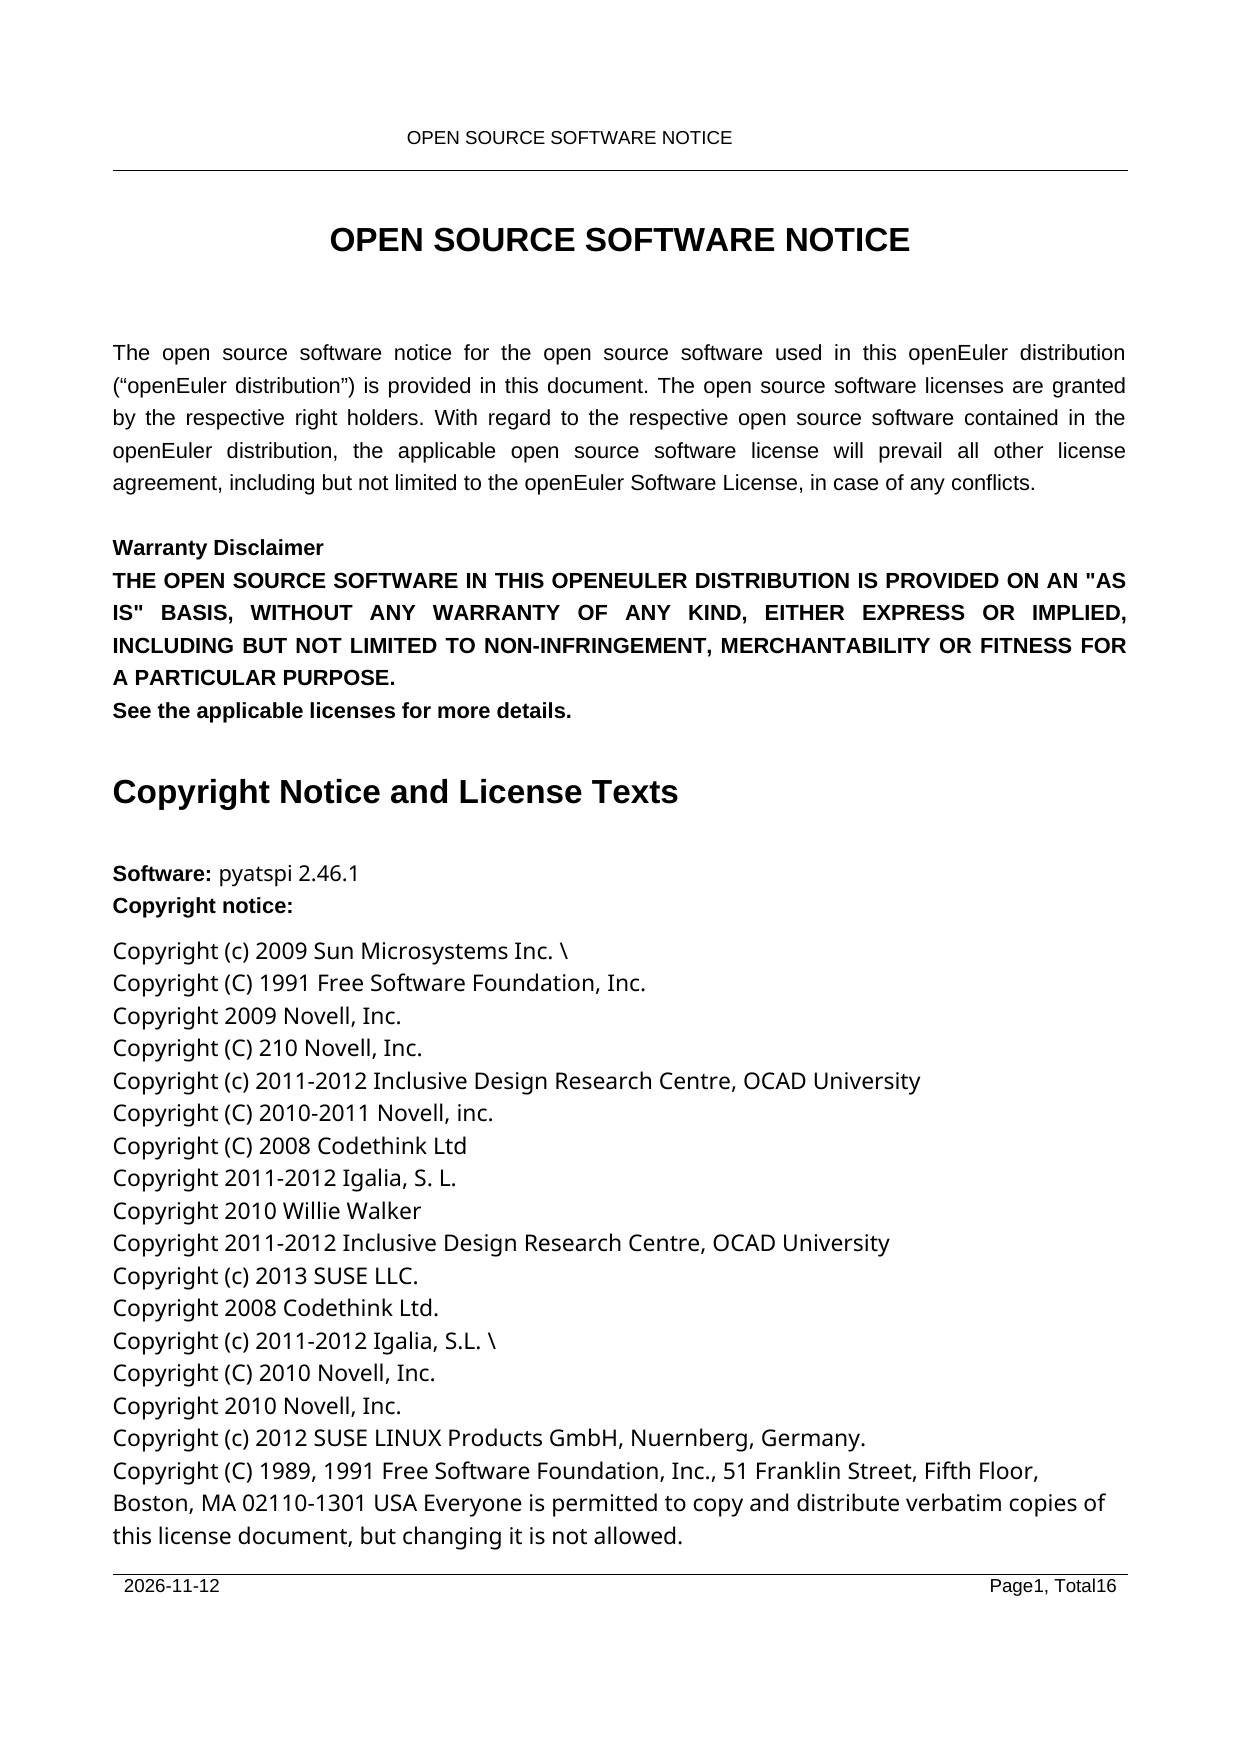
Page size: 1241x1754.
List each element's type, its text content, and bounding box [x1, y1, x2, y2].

text THE OPEN SOURCE SOFTWARE IN THIS OPENEULER DISTRIBUTION IS PROVIDED ON AN "AS IS" BASIS, WITHOUT ANY WARRANTY OF ANY KIND, EITHER EXPRESS OR IMPLIED, INCLUDING BUT NOT LIMITED TO NON-INFRINGEMENT, MERCHANTABILITY OR FITNESS FOR A PARTICULAR PURPOSE. See the applicable licenses for more details. [112, 564, 1128, 726]
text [112, 934, 1128, 1551]
text Copyright notice: [112, 889, 1128, 921]
text Warranty Disclaimer [112, 531, 1128, 564]
text Copyright Notice and License Texts [112, 759, 1128, 824]
text OPEN SOURCE SOFTWARE NOTICE [112, 206, 1128, 271]
text The open source software notice for the open source software used in this openEuler distribution (“openEuler distribution”) is provided in this document. The open source software licenses are granted by the respective right holders. With regard to the respective open source software contained in the openEuler distribution, the applicable open source software license will prevail all other license agreement, including but not limited to the openEuler Software License, in case of any conflicts. [112, 336, 1128, 499]
title Software: pyatspi 2.46.1 [112, 856, 1128, 889]
